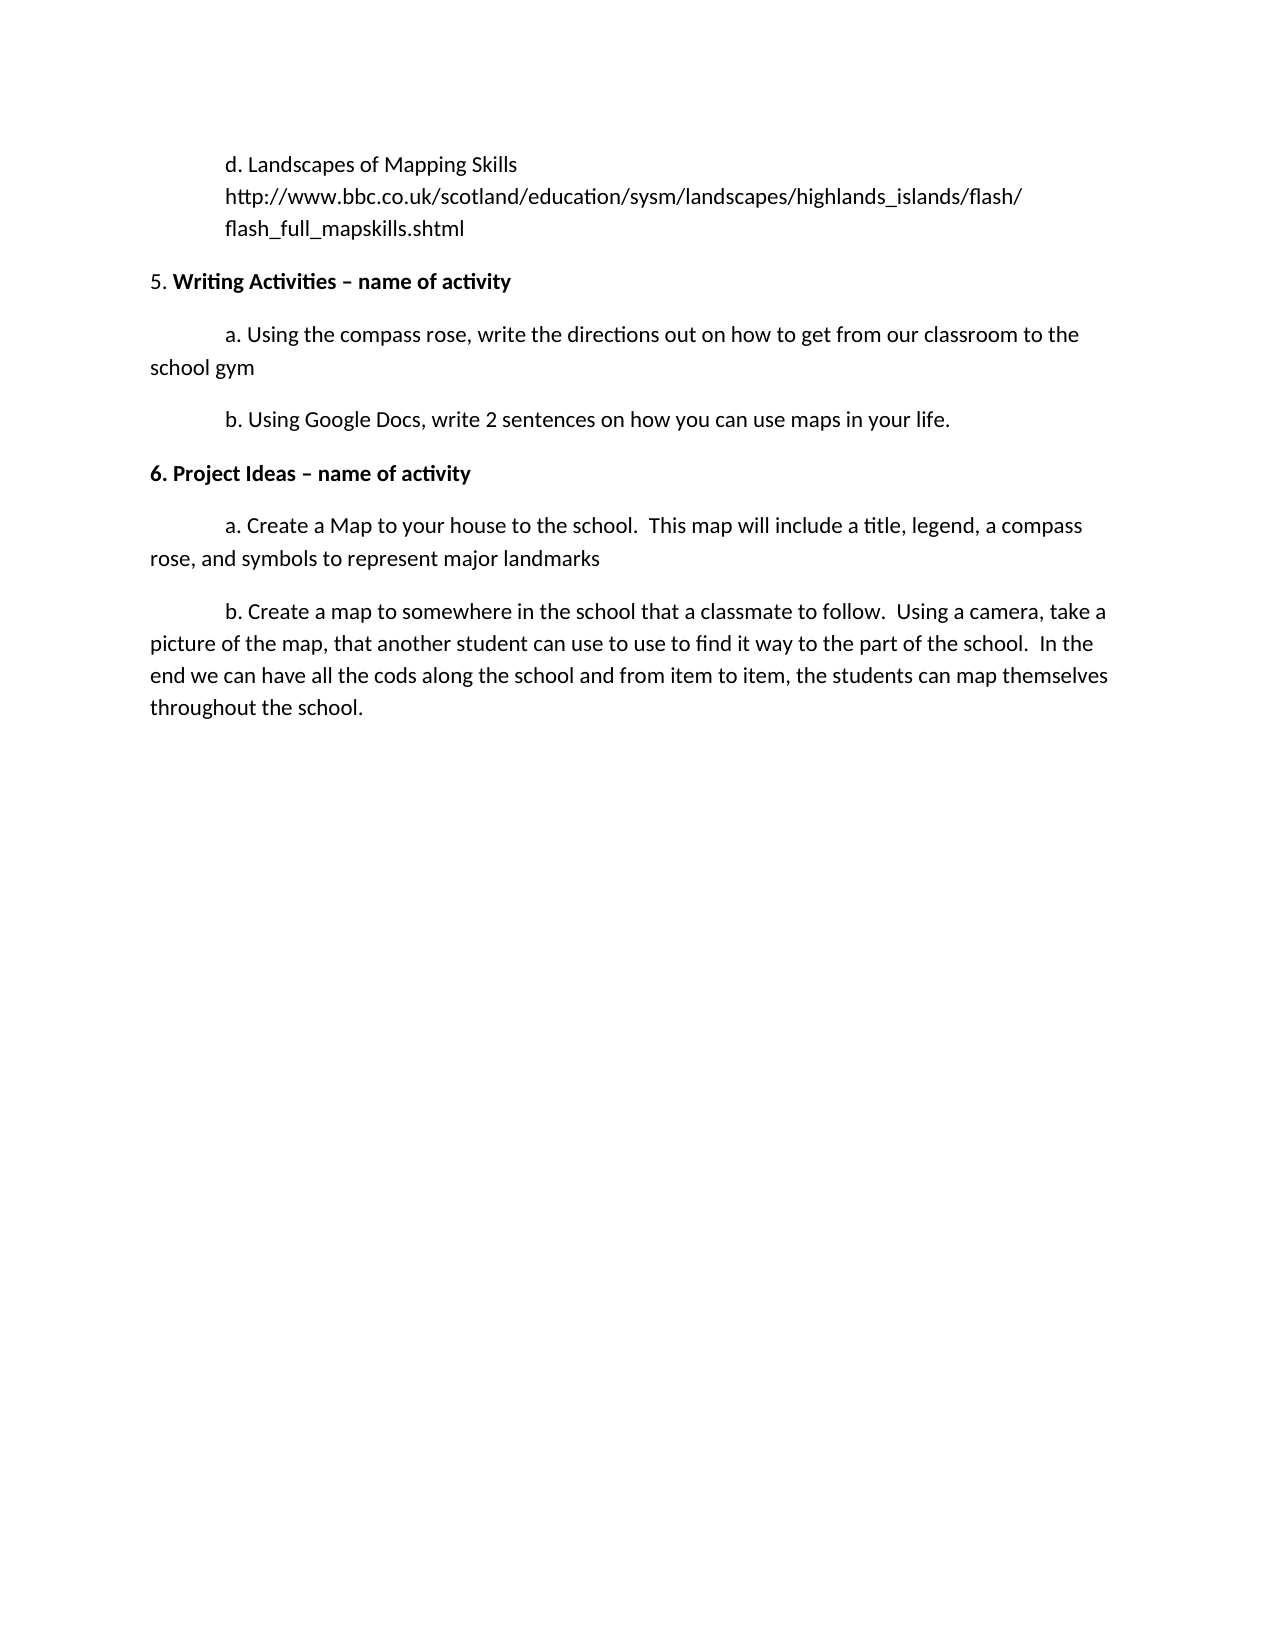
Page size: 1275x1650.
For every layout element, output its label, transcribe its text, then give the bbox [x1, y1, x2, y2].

text 5. Writing Activities – name of activity [150, 267, 1125, 295]
text a. Create a Map to your house to the school. This map will include a title, legend, a compass rose, and symbols to represent major landmarks [150, 512, 1125, 572]
text b. Using Google Docs, write 2 sentences on how you can use maps in your life. [150, 406, 1125, 434]
text 6. Project Ideas – name of activity [150, 459, 1125, 487]
text a. Using the compass rose, write the directions out on how to get from our classroom to the school gym [150, 320, 1125, 381]
text d. Landscapes of Mapping Skills http://www.bbc.co.uk/scotland/education/sysm/landscapes/highlands_islands/flash/flash_full_mapskills.shtml [225, 150, 1125, 242]
text b. Create a map to somewhere in the school that a classmate to follow. Using a camera, take a picture of the map, that another student can use to use to find it way to the part of the school. In the end we can have all the cods along the school and from item to item, the students can map themselves throughout the school. [150, 597, 1125, 721]
